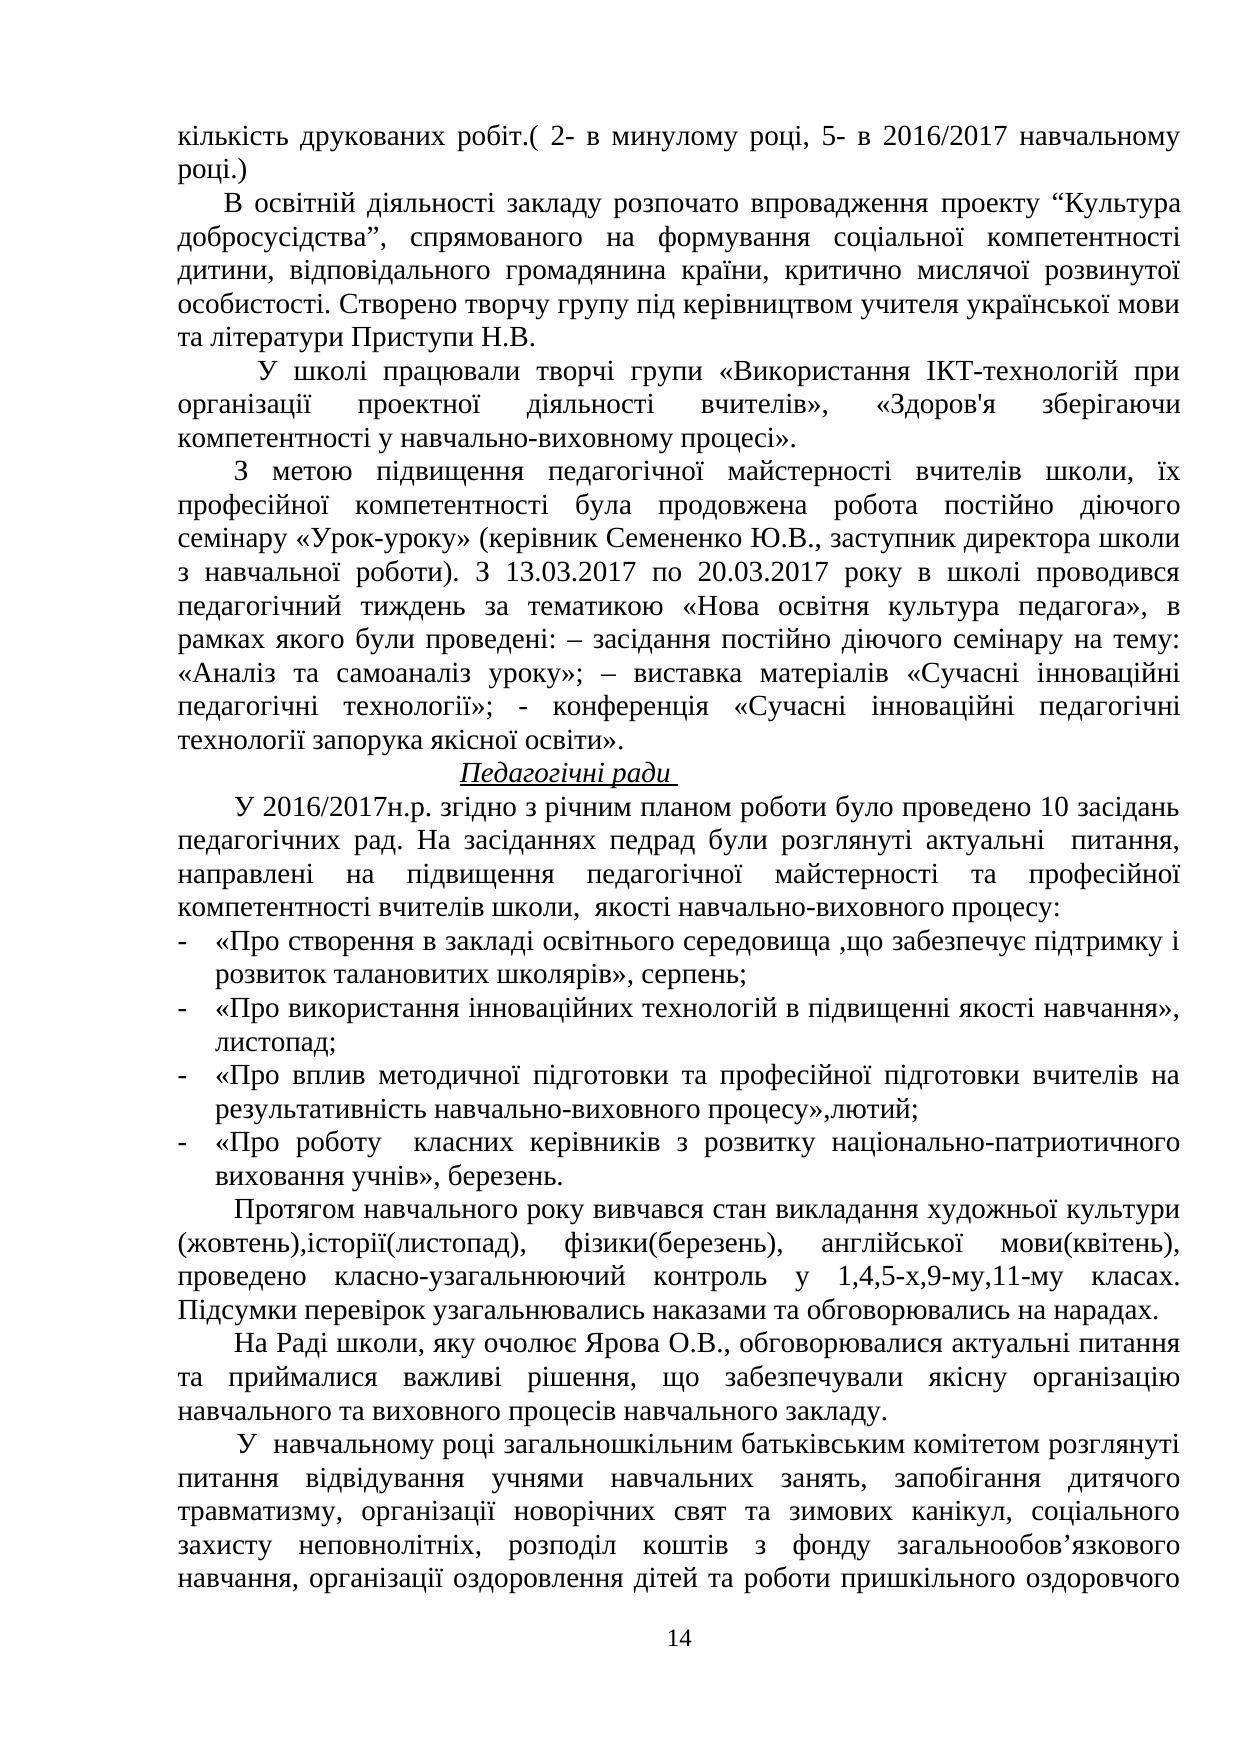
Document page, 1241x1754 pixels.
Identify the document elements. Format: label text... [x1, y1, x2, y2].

text Педагогічні ради [177, 755, 1181, 789]
text У 2016/2017н.р. згідно з річним планом роботи було проведено 10 засідань педагогічних рад. На засіданнях педрад були розглянуті актуальні питання, направлені на підвищення педагогічної майстерності та професійної компетентності вчителів школи, якості навчально-виховного процесу: [177, 789, 1181, 923]
list «Про роботу класних керівників з розвитку національно-патриотичного виховання учнів», березень. [177, 1124, 1181, 1191]
text Протягом навчального року вивчався стан викладання художньої культури (жовтень),історії(листопад), фізики(березень), англійської мови(квітень), проведено класно-узагальнюючий контроль у 1,4,5-х,9-му,11-му класах. Підсумки перевірок узагальнювались наказами та обговорювались на нарадах. [177, 1191, 1181, 1326]
text На Раді школи, яку очолює Ярова О.В., обговорювалися актуальні питання та приймалися важливі рішення, що забезпечували якісну організацію навчального та виховного процесів навчального закладу. [177, 1326, 1181, 1426]
text З метою підвищення педагогічної майстерності вчителів школи, їх професійної компетентності була продовжена робота постійно діючого семінару «Урок-уроку» (керівник Семененко Ю.В., заступник директора школи з навчальної роботи). З 13.03.2017 по 20.03.2017 року в школі проводився педагогічний тиждень за тематикою «Нова освітня культура педагога», в рамках якого були проведені: – засідання постійно діючого семінару на тему: «Аналіз та самоаналіз уроку»; – виставка матеріалів «Сучасні інноваційні педагогічні технології»; - конференція «Сучасні інноваційні педагогічні технології запорука якісної освіти». [177, 453, 1181, 755]
list «Про вплив методичної підготовки та професійної підготовки вчителів на результативність навчально-виховного процесу»,лютий; [177, 1057, 1181, 1124]
list «Про створення в закладі освітнього середовища ,що забезпечує підтримку і розвиток талановитих школярів», серпень; [177, 923, 1181, 990]
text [177, 118, 1181, 185]
list «Про використання інноваційних технологій в підвищенні якості навчання», листопад; [177, 990, 1181, 1057]
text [177, 1426, 1181, 1594]
text У школі працювали творчі групи «Використання ІКТ-технологій при організації проектної діяльності вчителів», «Здоров'я зберігаючи компетентності у навчально-виховному процесі». [177, 353, 1181, 453]
text В освітній діяльності закладу розпочато впровадження проекту “Культура добросусідства”, спрямованого на формування соціальної компетентності дитини, відповідального громадянина країни, критично мислячої розвинутої особистості. Створено творчу групу під керівництвом учителя української мови та літератури Приступи Н.В. [177, 185, 1181, 353]
